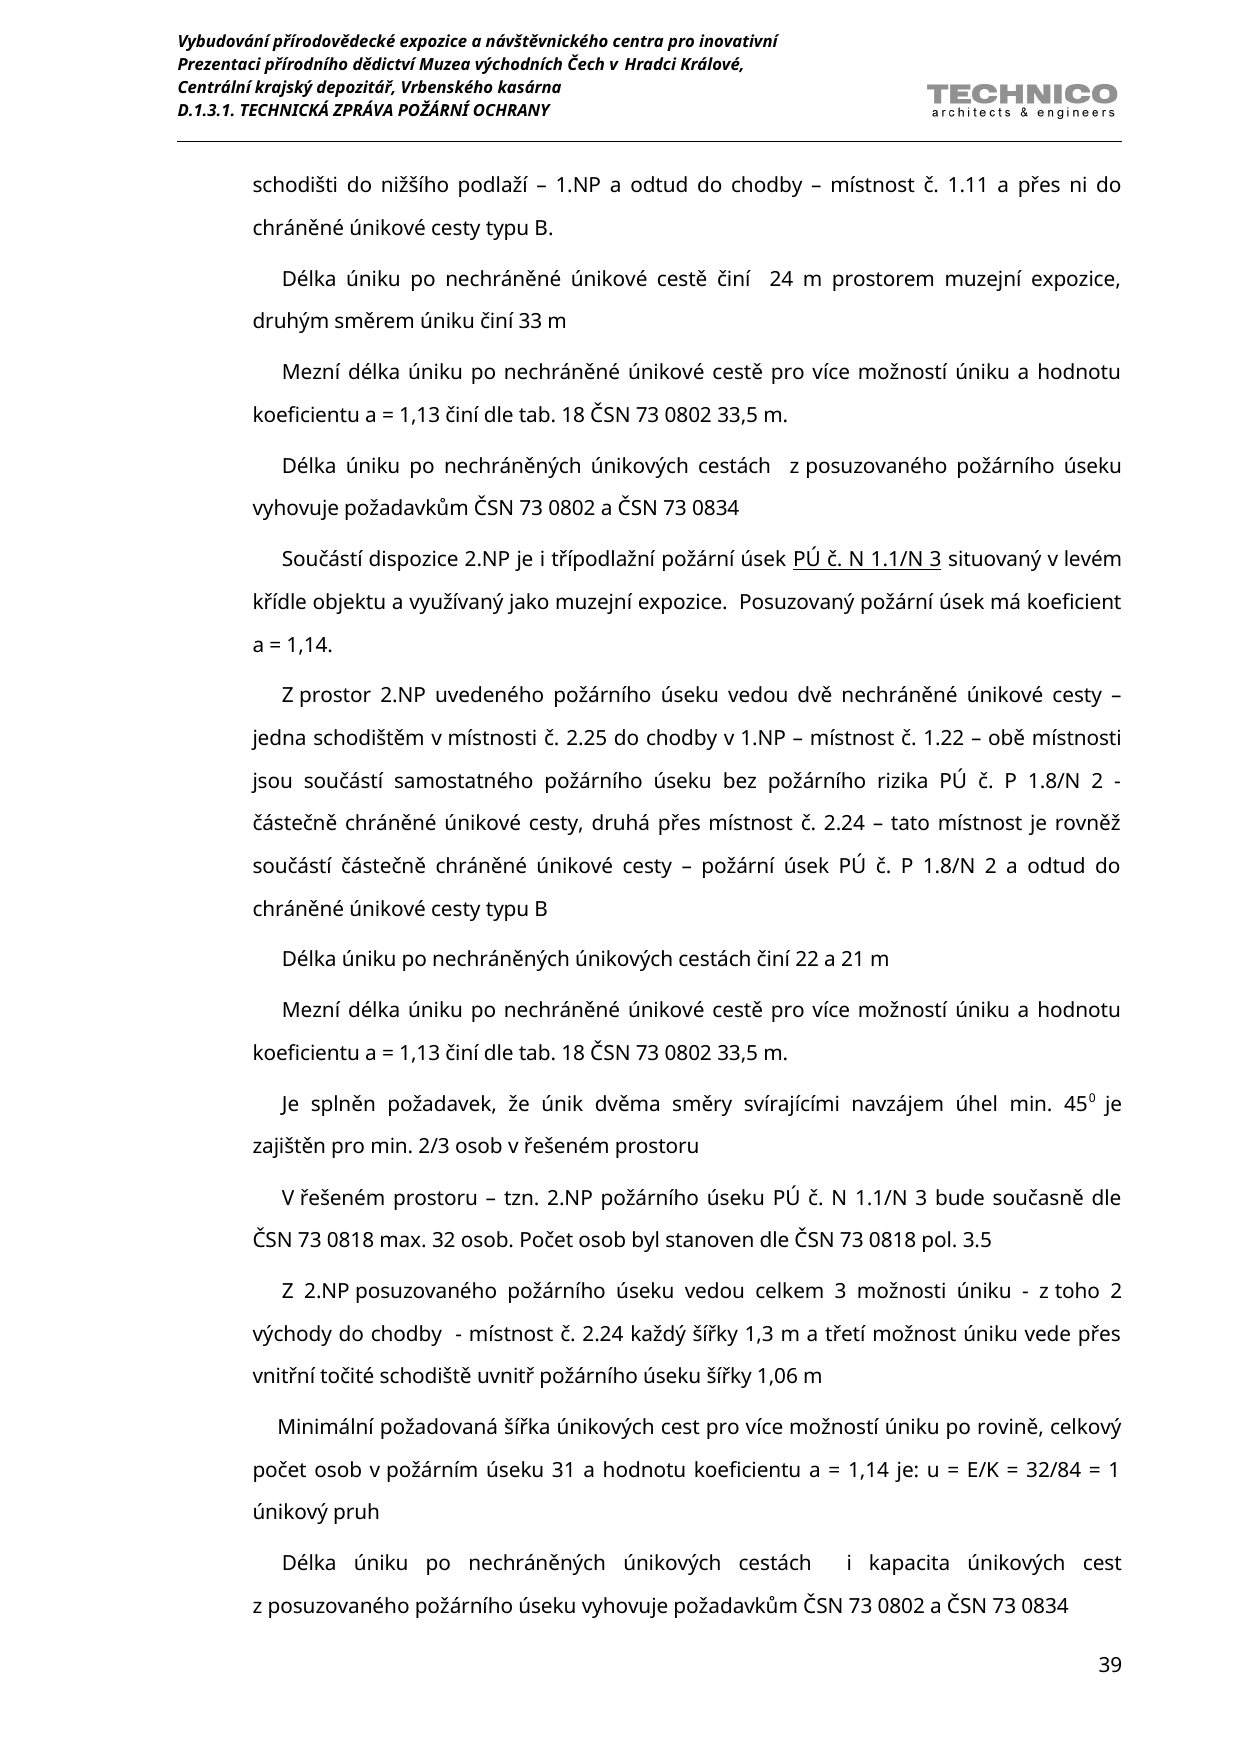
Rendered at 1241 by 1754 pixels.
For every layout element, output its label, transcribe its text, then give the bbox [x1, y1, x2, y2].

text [252, 170, 1122, 241]
text Délka úniku po nechráněných únikových cestách činí 22 a 21 m [252, 944, 1122, 973]
text Je splněn požadavek, že únik dvěma směry svírajícími navzájem úhel min. 450 je zajištěn pro min. 2/3 osob v řešeném prostoru [252, 1089, 1122, 1160]
text Z 2.NP posuzovaného požárního úseku vedou celkem 3 možnosti úniku - z toho 2 východy do chodby - místnost č. 2.24 každý šířky 1,3 m a třetí možnost úniku vede přes vnitřní točité schodiště uvnitř požárního úseku šířky 1,06 m [252, 1276, 1122, 1390]
text Mezní délka úniku po nechráněné únikové cestě pro více možností úniku a hodnotu koeficientu a = 1,13 činí dle tab. 18 ČSN 73 0802 33,5 m. [252, 357, 1122, 428]
text Součástí dispozice 2.NP je i třípodlažní požární úsek PÚ č. N 1.1/N 3 situovaný v levém křídle objektu a využívaný jako muzejní expozice. Posuzovaný požární úsek má koeficient a = 1,14. [252, 544, 1122, 658]
text Délka úniku po nechráněných únikových cestách i kapacita únikových cest z posuzovaného požárního úseku vyhovuje požadavkům ČSN 73 0802 a ČSN 73 0834 [252, 1548, 1122, 1619]
text Z prostor 2.NP uvedeného požárního úseku vedou dvě nechráněné únikové cesty – jedna schodištěm v místnosti č. 2.25 do chodby v 1.NP – místnost č. 1.22 – obě místnosti jsou součástí samostatného požárního úseku bez požárního rizika PÚ č. P 1.8/N 2 - částečně chráněné únikové cesty, druhá přes místnost č. 2.24 – tato místnost je rovněž součástí částečně chráněné únikové cesty – požární úsek PÚ č. P 1.8/N 2 a odtud do chráněné únikové cesty typu B [252, 681, 1122, 922]
text Délka úniku po nechráněných únikových cestách z posuzovaného požárního úseku vyhovuje požadavkům ČSN 73 0802 a ČSN 73 0834 [252, 451, 1122, 522]
text Délka úniku po nechráněné únikové cestě činí 24 m prostorem muzejní expozice, druhým směrem úniku činí 33 m [252, 264, 1122, 335]
text Mezní délka úniku po nechráněné únikové cestě pro více možností úniku a hodnotu koeficientu a = 1,13 činí dle tab. 18 ČSN 73 0802 33,5 m. [252, 996, 1122, 1067]
text V řešeném prostoru – tzn. 2.NP požárního úseku PÚ č. N 1.1/N 3 bude současně dle ČSN 73 0818 max. 32 osob. Počet osob byl stanoven dle ČSN 73 0818 pol. 3.5 [252, 1183, 1122, 1254]
picture [922, 78, 1124, 124]
text Minimální požadovaná šířka únikových cest pro více možností úniku po rovině, celkový počet osob v požárním úseku 31 a hodnotu koeficientu a = 1,14 je: u = E/K = 32/84 = 1 únikový pruh [252, 1412, 1122, 1526]
